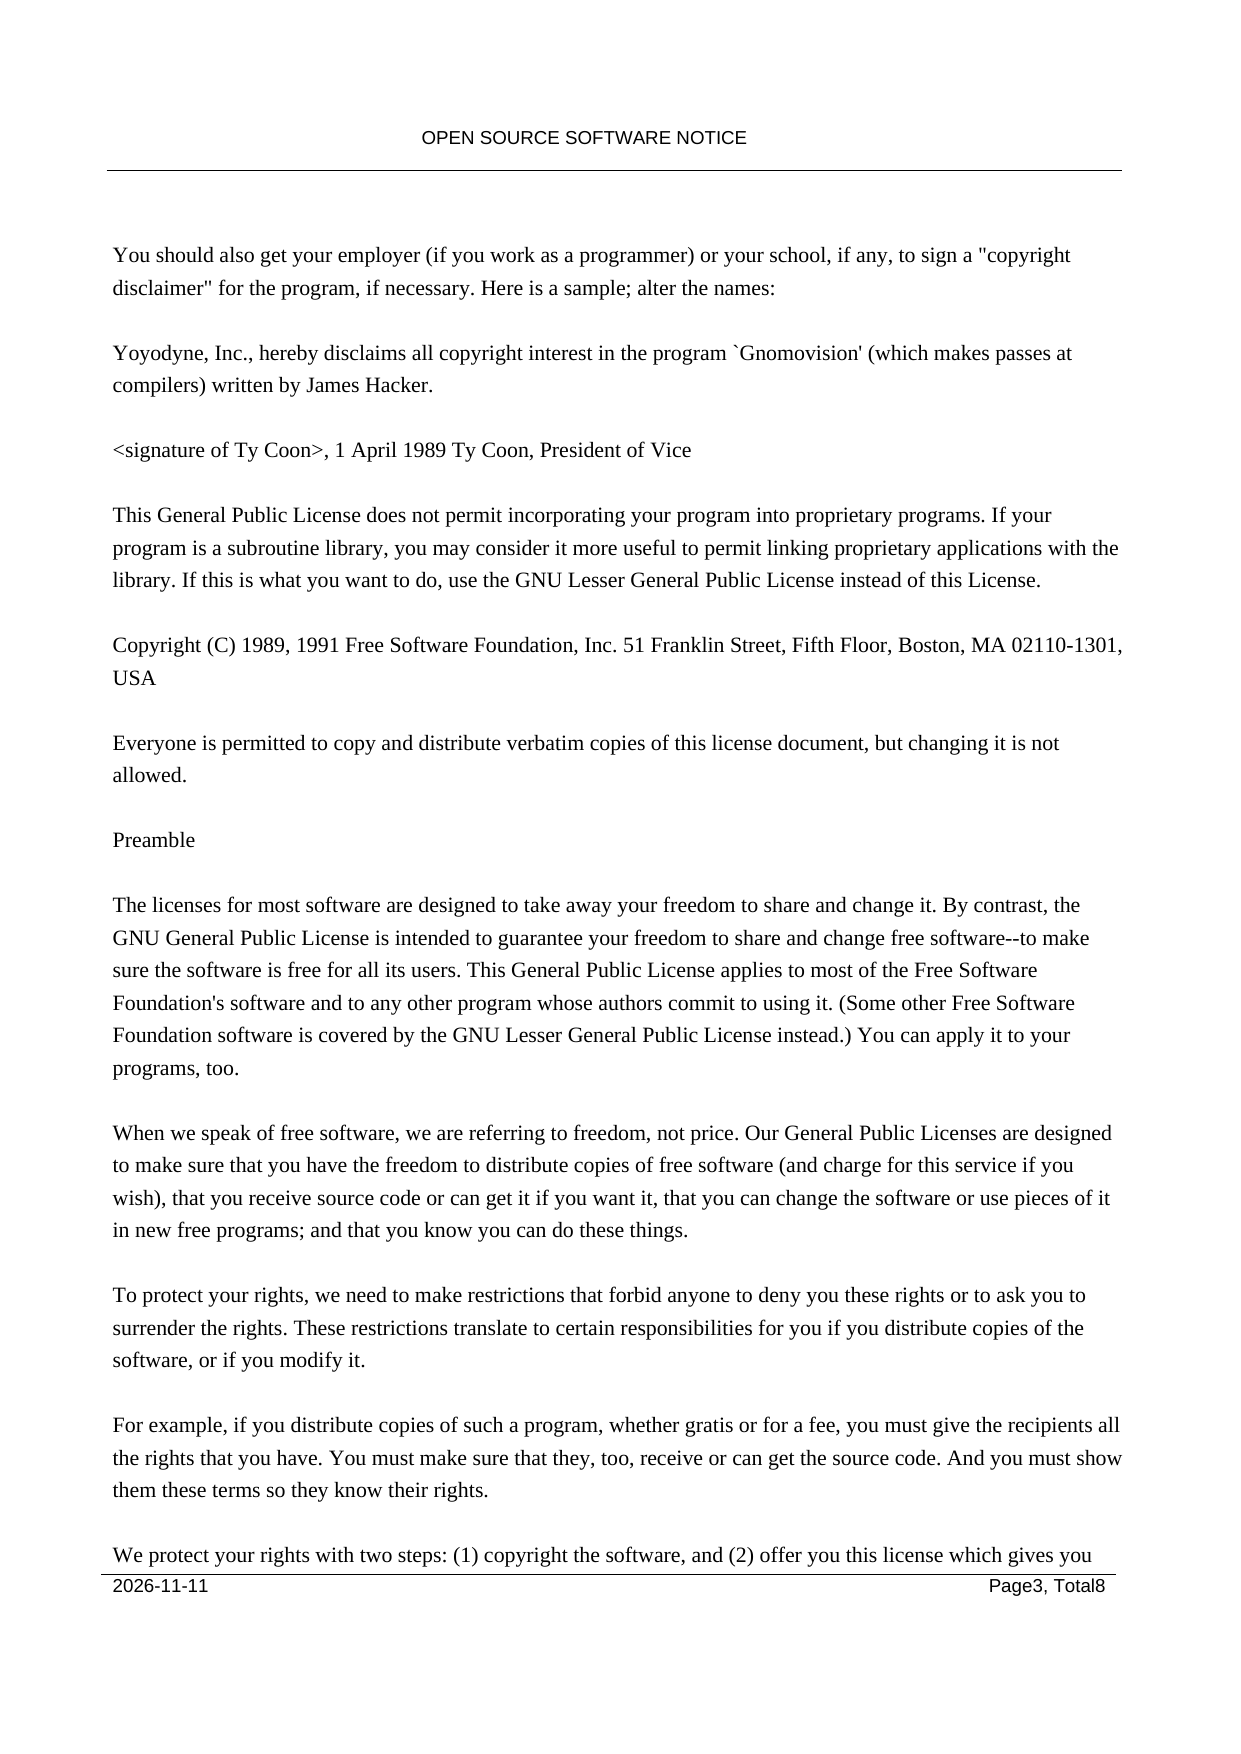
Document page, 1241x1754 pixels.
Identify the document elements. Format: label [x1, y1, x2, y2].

text [112, 206, 1128, 1571]
